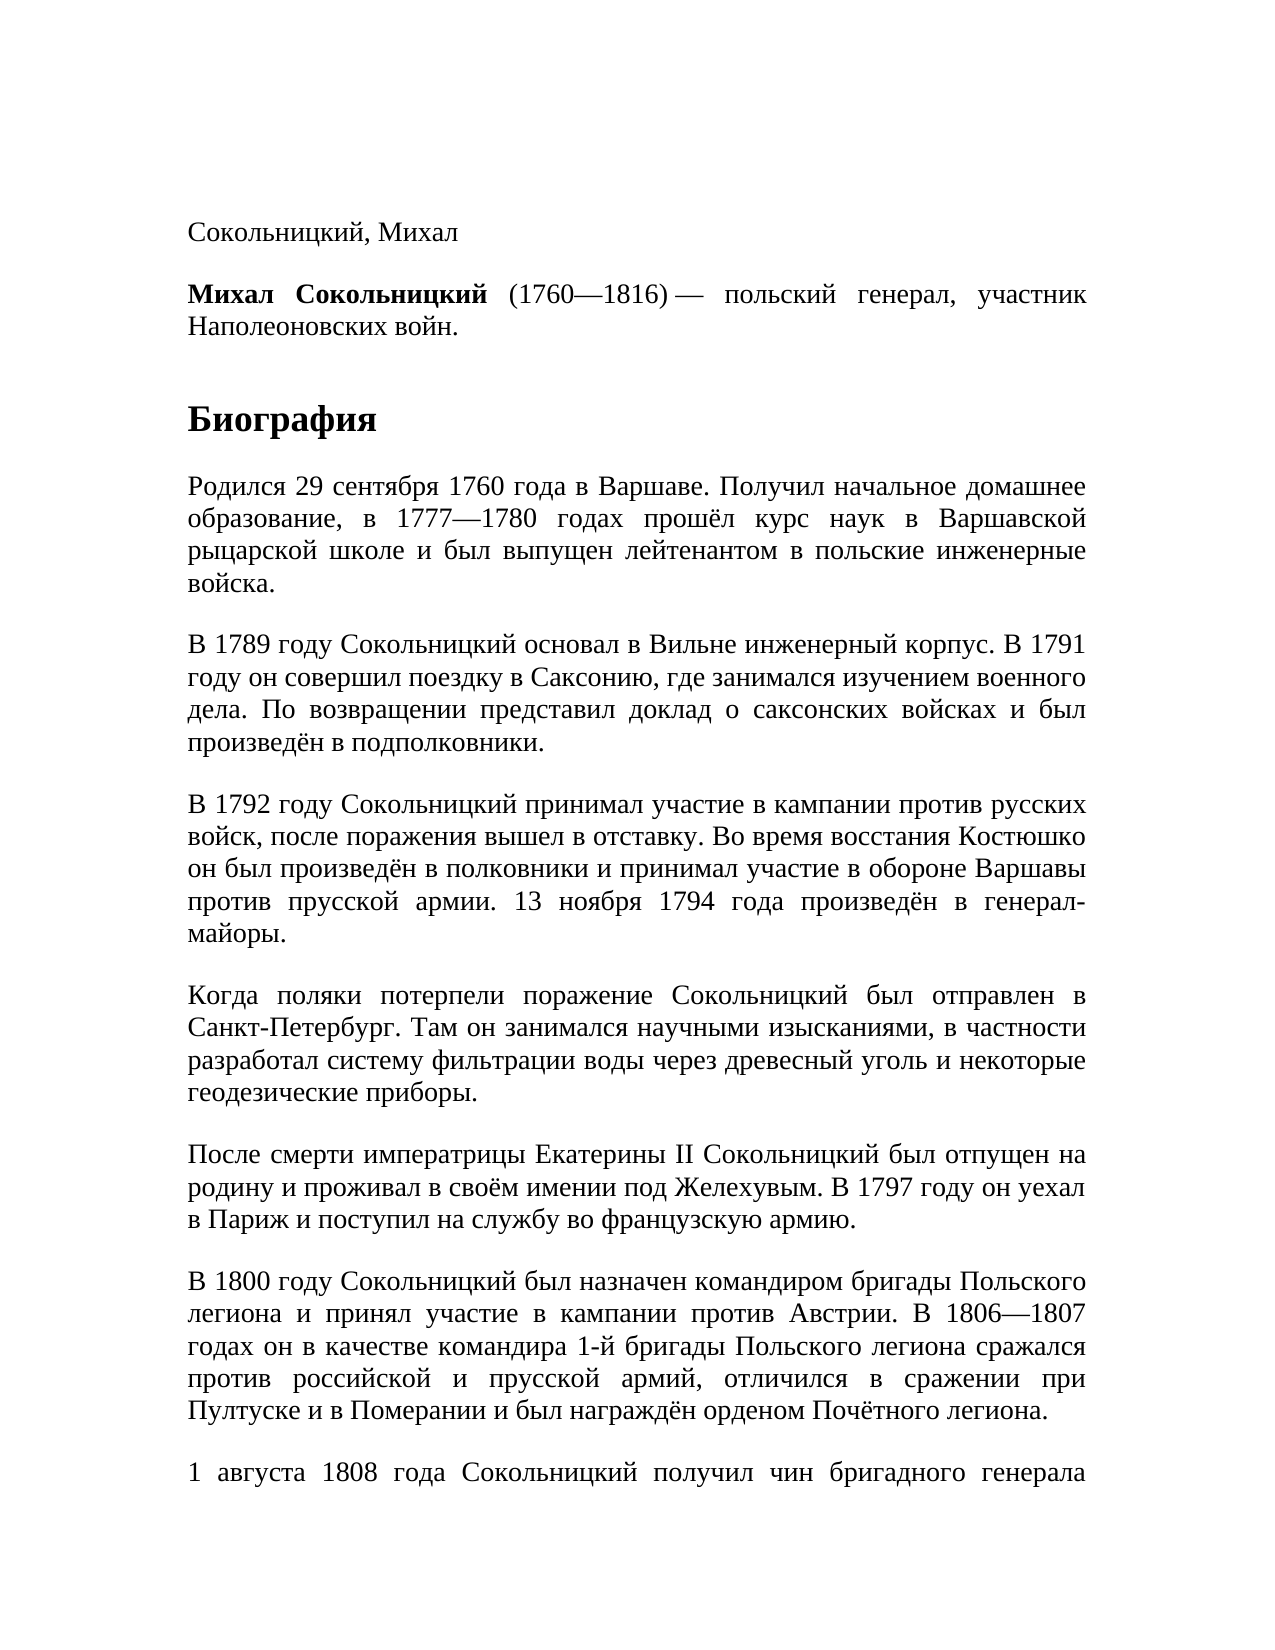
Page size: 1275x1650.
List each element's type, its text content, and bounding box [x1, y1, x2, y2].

text Сокольницкий, Михал [187, 150, 1087, 247]
text После смерти императрицы Екатерины II Сокольницкий был отпущен на родину и проживал в своём имении под Желехувым. В 1797 году он уехал в Париж и поступил на службу во французскую армию. [187, 1137, 1087, 1234]
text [187, 1455, 1087, 1488]
text Михал Сокольницкий (1760—1816) — польский генерал, участник Наполеоновских войн. [187, 277, 1087, 341]
text В 1792 году Сокольницкий принимал участие в кампании против русских войск, после поражения вышел в отставку. Во время восстания Костюшко он был произведён в полковники и принимал участие в обороне Варшавы против прусской армии. 13 ноября 1794 года произведён в генерал-майоры. [187, 787, 1087, 949]
text Родился 29 сентября 1760 года в Варшаве. Получил начальное домашнее образование, в 1777—1780 годах прошёл курс наук в Варшавской рыцарской школе и был выпущен лейтенантом в польские инженерные войска. [187, 468, 1087, 598]
text В 1789 году Сокольницкий основал в Вильне инженерный корпус. В 1791 году он совершил поездку в Саксонию, где занимался изучением военного дела. По возвращении представил доклад о саксонских войсках и был произведён в подполковники. [187, 628, 1087, 757]
text Когда поляки потерпели поражение Сокольницкий был отправлен в Санкт-Петербург. Там он занимался научными изысканиями, в частности разработал систему фильтрации воды через древесный уголь и некоторые геодезические приборы. [187, 978, 1087, 1108]
list Биография [187, 396, 1087, 439]
text В 1800 году Сокольницкий был назначен командиром бригады Польского легиона и принял участие в кампании против Австрии. В 1806—1807 годах он в качестве командира 1-й бригады Польского легиона сражался против российской и прусской армий, отличился в сражении при Пултуске и в Померании и был награждён орденом Почётного легиона. [187, 1264, 1087, 1426]
